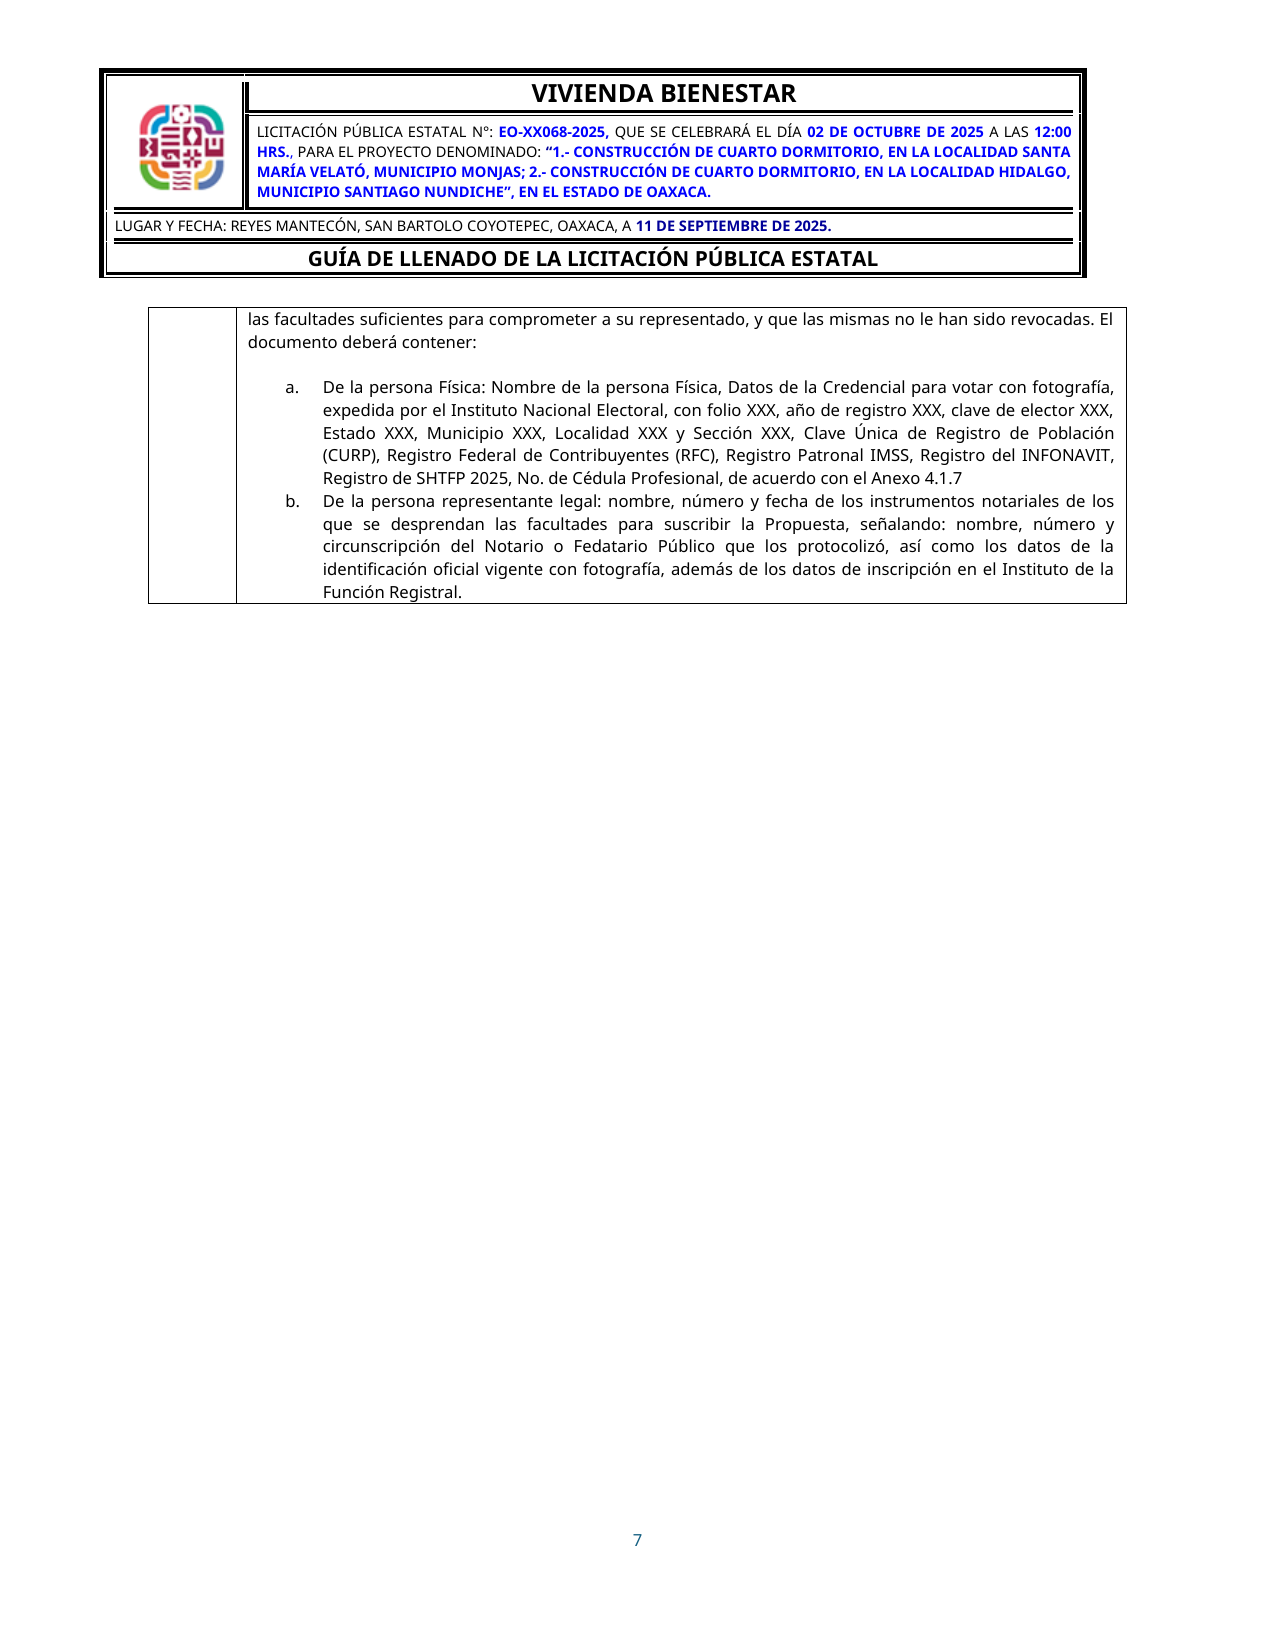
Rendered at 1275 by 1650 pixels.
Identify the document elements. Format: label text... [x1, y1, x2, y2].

picture [128, 97, 235, 196]
table_cell 7 [149, 308, 236, 603]
